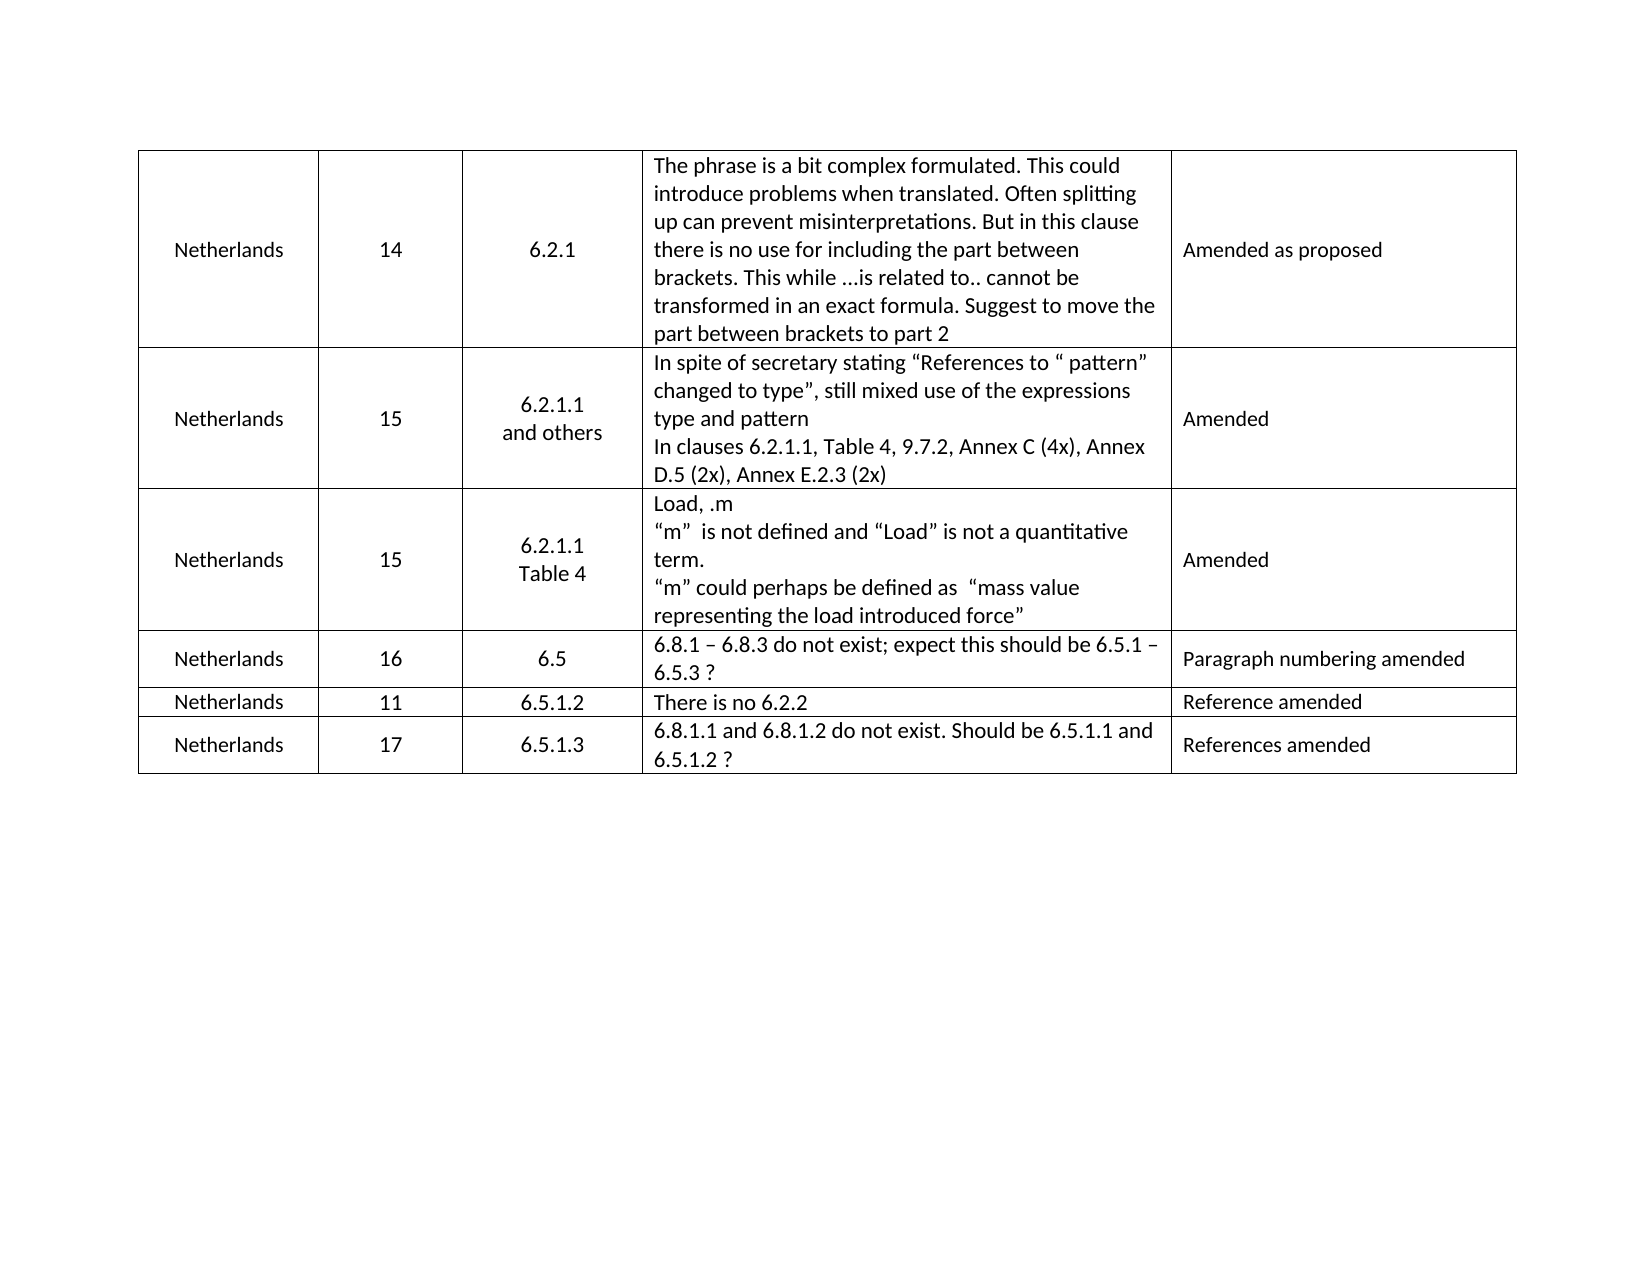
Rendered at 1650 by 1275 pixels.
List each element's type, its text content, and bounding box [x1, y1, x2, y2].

table_cell 6.2.1.1 and others [463, 348, 642, 488]
table_cell 6.5 [463, 631, 642, 687]
table_cell Netherlands [139, 688, 318, 716]
table_cell Netherlands [139, 348, 318, 488]
table_cell Netherlands [139, 631, 318, 687]
table_cell Netherlands [139, 717, 318, 773]
table_cell Amended as proposed [1172, 151, 1516, 347]
table_cell Netherlands [139, 151, 318, 347]
table_cell Amended [1172, 489, 1516, 629]
table_cell 11 [319, 688, 462, 716]
table_cell 6.5.1.3 [463, 717, 642, 773]
table_cell There is no 6.2.2 [643, 688, 1171, 716]
table_cell The phrase is a bit complex formulated. This could introduce problems when translated. Often splitting up can prevent misinterpretations. But in this clause there is no use for including the part between brackets. This while ...is related to.. cannot be transformed in an exact formula. Suggest to move the part between brackets to part 2 [643, 151, 1171, 347]
table_cell Amended [1172, 348, 1516, 488]
table_cell Reference amended [1172, 688, 1516, 716]
table_cell 17 [319, 717, 462, 773]
table_cell In spite of secretary stating “References to “ pattern” changed to type”, still mixed use of the expressions type and pattern In clauses 6.2.1.1, Table 4, 9.7.2, Annex C (4x), Annex D.5 (2x), Annex E.2.3 (2x) [643, 348, 1171, 488]
table_cell Paragraph numbering amended [1172, 631, 1516, 687]
table_cell Load, .m “m” is not defined and “Load” is not a quantitative term. “m” could perhaps be defined as “mass value representing the load introduced force” [643, 489, 1171, 629]
table_cell 6.8.1 – 6.8.3 do not exist; expect this should be 6.5.1 – 6.5.3 ? [643, 631, 1171, 687]
table_cell References amended [1172, 717, 1516, 773]
table_cell 15 [319, 489, 462, 629]
table_cell 16 [319, 631, 462, 687]
table_cell 14 [319, 151, 462, 347]
table_cell 6.2.1.1 Table 4 [463, 489, 642, 629]
table_cell 6.2.1 [463, 151, 642, 347]
table_cell 15 [319, 348, 462, 488]
table_cell Netherlands [139, 489, 318, 629]
table_cell 6.5.1.2 [463, 688, 642, 716]
table_cell 6.8.1.1 and 6.8.1.2 do not exist. Should be 6.5.1.1 and 6.5.1.2 ? [643, 717, 1171, 773]
